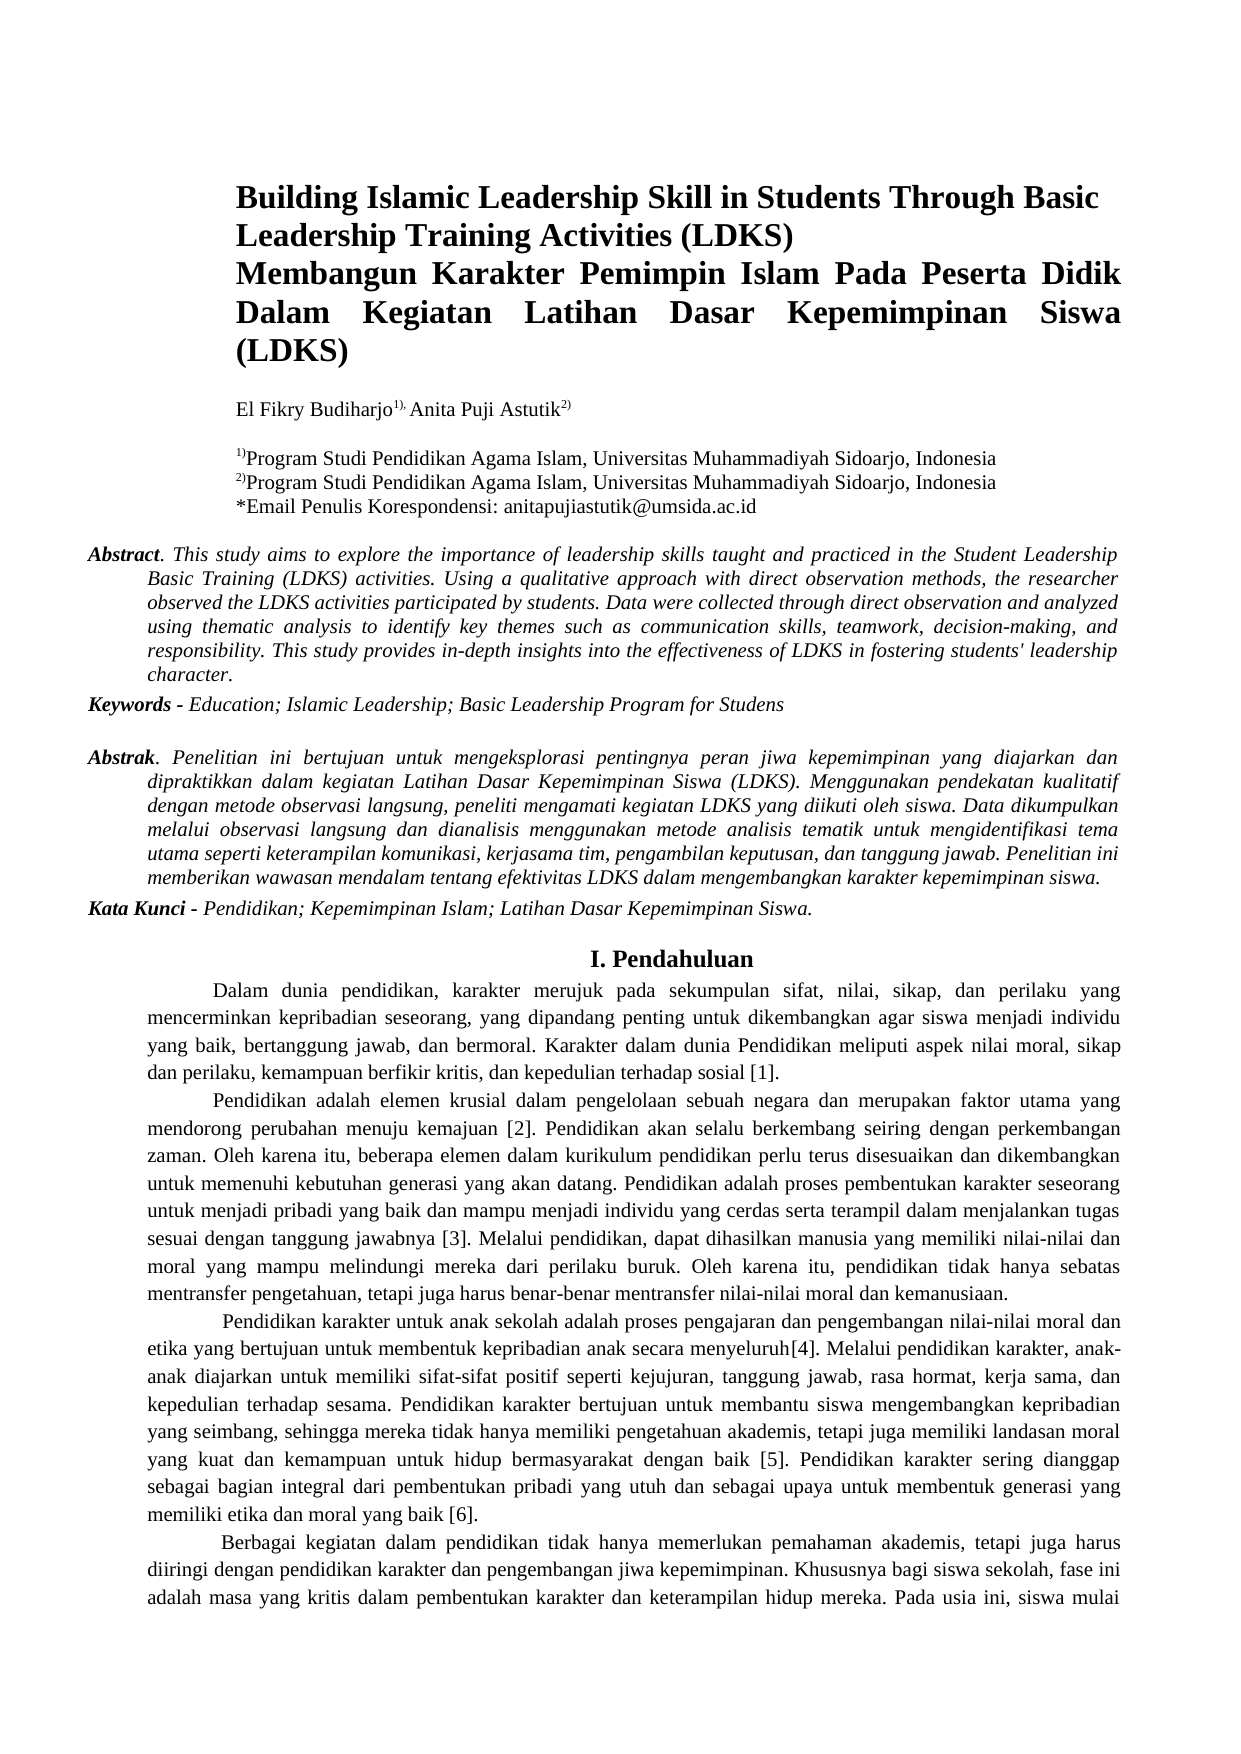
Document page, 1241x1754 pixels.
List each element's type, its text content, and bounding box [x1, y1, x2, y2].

text 1)Program Studi Pendidikan Agama Islam, Universitas Muhammadiyah Sidoarjo, Indonesia [236, 446, 1122, 469]
text *Email Penulis Korespondensi: anitapujiastutik@umsida.ac.id [236, 494, 1122, 518]
list Pendidikan adalah elemen krusial dalam pengelolaan sebuah negara dan merupakan faktor utama yang mendorong perubahan menuju kemajuan [2]. Pendidikan akan selalu berkembang seiring dengan perkembangan zaman. Oleh karena itu, beberapa elemen dalam kurikulum pendidikan perlu terus disesuaikan dan dikembangkan untuk memenuhi kebutuhan generasi yang akan datang. Pendidikan adalah proses pembentukan karakter seseorang untuk menjadi pribadi yang baik dan mampu menjadi individu yang cerdas serta terampil dalam menjalankan tugas sesuai dengan tanggung jawabnya [3]. Melalui pendidikan, dapat dihasilkan manusia yang memiliki nilai-nilai dan moral yang mampu melindungi mereka dari perilaku buruk. Oleh karena itu, pendidikan tidak hanya sebatas mentransfer pengetahuan, tetapi juga harus benar-benar mentransfer nilai-nilai moral dan kemanusiaan. [147, 1088, 1122, 1305]
text Pendidikan karakter untuk anak sekolah adalah proses pengajaran dan pengembangan nilai-nilai moral dan etika yang bertujuan untuk membentuk kepribadian anak secara menyeluruh[4]. Melalui pendidikan karakter, anak-anak diajarkan untuk memiliki sifat-sifat positif seperti kejujuran, tanggung jawab, rasa hormat, kerja sama, dan kepedulian terhadap sesama. Pendidikan karakter bertujuan untuk membantu siswa mengembangkan kepribadian yang seimbang, sehingga mereka tidak hanya memiliki pengetahuan akademis, tetapi juga memiliki landasan moral yang kuat dan kemampuan untuk hidup bermasyarakat dengan baik [5]. Pendidikan karakter sering dianggap sebagai bagian integral dari pembentukan pribadi yang utuh dan sebagai upaya untuk membentuk generasi yang memiliki etika dan moral yang baik [6]. [147, 1309, 1122, 1526]
text 2)Program Studi Pendidikan Agama Islam, Universitas Muhammadiyah Sidoarjo, Indonesia [236, 469, 1122, 494]
list Dalam dunia pendidikan, karakter merujuk pada sekumpulan sifat, nilai, sikap, dan perilaku yang mencerminkan kepribadian seseorang, yang dipandang penting untuk dikembangkan agar siswa menjadi individu yang baik, bertanggung jawab, dan bermoral. Karakter dalam dunia Pendidikan meliputi aspek nilai moral, sikap dan perilaku, kemampuan berfikir kritis, dan kepedulian terhadap sosial [1]. [147, 977, 1122, 1084]
text El Fikry Budiharjo1), Anita Puji Astutik2) [236, 397, 1122, 421]
text Abstrak. Penelitian ini bertujuan untuk mengeksplorasi pentingnya peran jiwa kepemimpinan yang diajarkan dan dipraktikkan dalam kegiatan Latihan Dasar Kepemimpinan Siswa (LDKS). Menggunakan pendekatan kualitatif dengan metode observasi langsung, peneliti mengamati kegiatan LDKS yang diikuti oleh siswa. Data dikumpulkan melalui observasi langsung dan dianalisis menggunakan metode analisis tematik untuk mengidentifikasi tema utama seperti keterampilan komunikasi, kerjasama tim, pengambilan keputusan, dan tanggung jawab. Penelitian ini memberikan wawasan mendalam tentang efektivitas LDKS dalam mengembangkan karakter kepemimpinan siswa. [88, 745, 1121, 889]
text Membangun Karakter Pemimpin Islam Pada Peserta Didik Dalam Kegiatan Latihan Dasar Kepemimpinan Siswa (LDKS) [236, 254, 1122, 369]
text Kata Kunci - Pendidikan; Kepemimpinan Islam; Latihan Dasar Kepemimpinan Siswa. [88, 895, 1121, 919]
text I. Pendahuluan [147, 944, 1122, 973]
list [147, 1529, 1122, 1609]
text Keywords - Education; Islamic Leadership; Basic Leadership Program for Studens [88, 692, 1121, 716]
text Abstract. This study aims to explore the importance of leadership skills taught and practiced in the Student Leadership Basic Training (LDKS) activities. Using a qualitative approach with direct observation methods, the researcher observed the LDKS activities participated by students. Data were collected through direct observation and analyzed using thematic analysis to identify key themes such as communication skills, teamwork, decision-making, and responsibility. This study provides in-depth insights into the effectiveness of LDKS in fostering students' leadership character. [88, 542, 1121, 686]
text Building Islamic Leadership Skill in Students Through Basic Leadership Training Activities (LDKS) [236, 177, 1122, 254]
